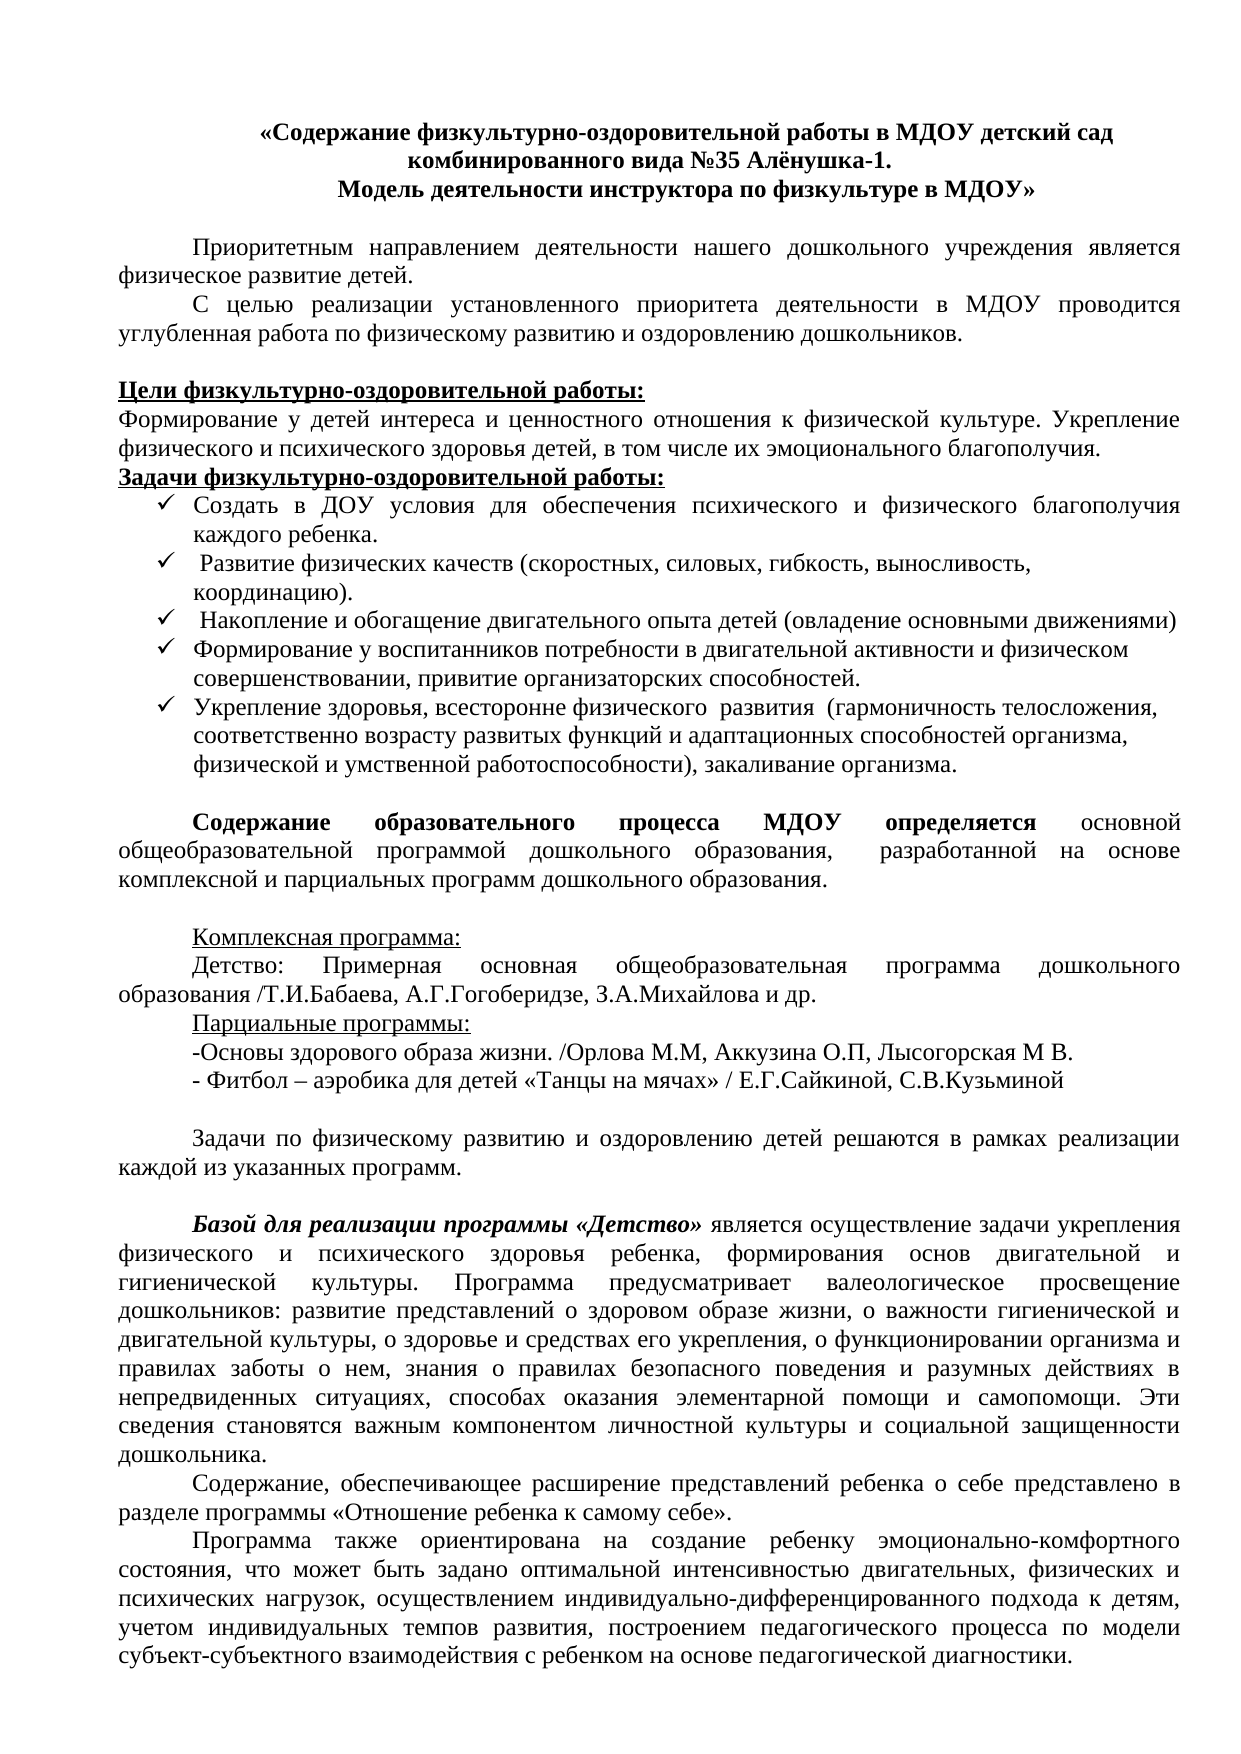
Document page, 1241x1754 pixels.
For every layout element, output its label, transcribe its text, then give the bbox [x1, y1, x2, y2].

list Создать в ДОУ условия для обеспечения психического и физического благополучия каждого ребенка. [156, 490, 1181, 548]
text - Фитбол – аэробика для детей «Танцы на мячах» / Е.Г.Сайкиной, С.В.Кузьминой [118, 1065, 1181, 1094]
text Задачи физкультурно-оздоровительной работы: [118, 462, 1181, 490]
list Развитие физических качеств (скоростных, силовых, гибкость, выносливость, координацию). [156, 548, 1181, 605]
text Программа также ориентирована на создание ребенку эмоционально-комфортного состояния, что может быть задано оптимальной интенсивностью двигательных, физических и психических нагрузок, осуществлением индивидуально-дифференцированного подхода к детям, учетом индивидуальных темпов развития, построением педагогического процесса по модели субъект-субъектного взаимодействия с ребенком на основе педагогической диагностики. [118, 1525, 1181, 1669]
text Формирование у детей интереса и ценностного отношения к физической культуре. Укрепление физического и психического здоровья детей, в том числе их эмоционального благополучия. [118, 404, 1181, 462]
text Приоритетным направлением деятельности нашего дошкольного учреждения является физическое развитие детей. [118, 232, 1181, 289]
text С целью реализации установленного приоритета деятельности в МДОУ проводится углубленная работа по физическому развитию и оздоровлению дошкольников. [118, 289, 1181, 347]
list Укрепление здоровья, всесторонне физического развития (гармоничность телосложения, соответственно возрасту развитых функций и адаптационных способностей организма, физической и умственной работоспособности), закаливание организма. [156, 692, 1181, 778]
list Накопление и обогащение двигательного опыта детей (овладение основными движениями) [156, 605, 1181, 634]
text Модель деятельности инструктора по физкультуре в МДОУ» [118, 174, 1181, 203]
text Содержание, обеспечивающее расширение представлений ребенка о себе представлено в разделе программы «Отношение ребенка к самому себе». [118, 1468, 1181, 1525]
text -Основы здорового образа жизни. /Орлова М.М, Аккузина О.П, Лысогорская М В. [118, 1037, 1181, 1065]
text Базой для реализации программы «Детство» является осуществление задачи укрепления физического и психического здоровья ребенка, формирования основ двигательной и гигиенической культуры. Программа предусматривает валеологическое просвещение дошкольников: развитие представлений о здоровом образе жизни, о важности гигиенической и двигательной культуры, о здоровье и средствах его укрепления, о функционировании организма и правилах заботы о нем, знания о правилах безопасного поведения и разумных действиях в непредвиденных ситуациях, способах оказания элементарной помощи и самопомощи. Эти сведения становятся важным компонентом личностной культуры и социальной защищенности дошкольника. [118, 1209, 1181, 1468]
text Комплексная программа: [118, 922, 1181, 950]
text Цели физкультурно-оздоровительной работы: [118, 375, 1181, 404]
text Парциальные программы: [118, 1008, 1181, 1037]
text Детство: Примерная основная общеобразовательная программа дошкольного образования /Т.И.Бабаева, А.Г.Гогоберидзе, З.А.Михайлова и др. [118, 950, 1181, 1008]
text Содержание образовательного процесса МДОУ определяется основной общеобразовательной программой дошкольного образования, разработанной на основе комплексной и парциальных программ дошкольного образования. [118, 807, 1181, 893]
text «Содержание физкультурно-оздоровительной работы в МДОУ детский сад комбинированного вида №35 Алёнушка-1. [118, 117, 1181, 174]
list Формирование у воспитанников потребности в двигательной активности и физическом совершенствовании, привитие организаторских способностей. [156, 634, 1181, 692]
text Задачи по физическому развитию и оздоровлению детей решаются в рамках реализации каждой из указанных программ. [118, 1123, 1181, 1180]
